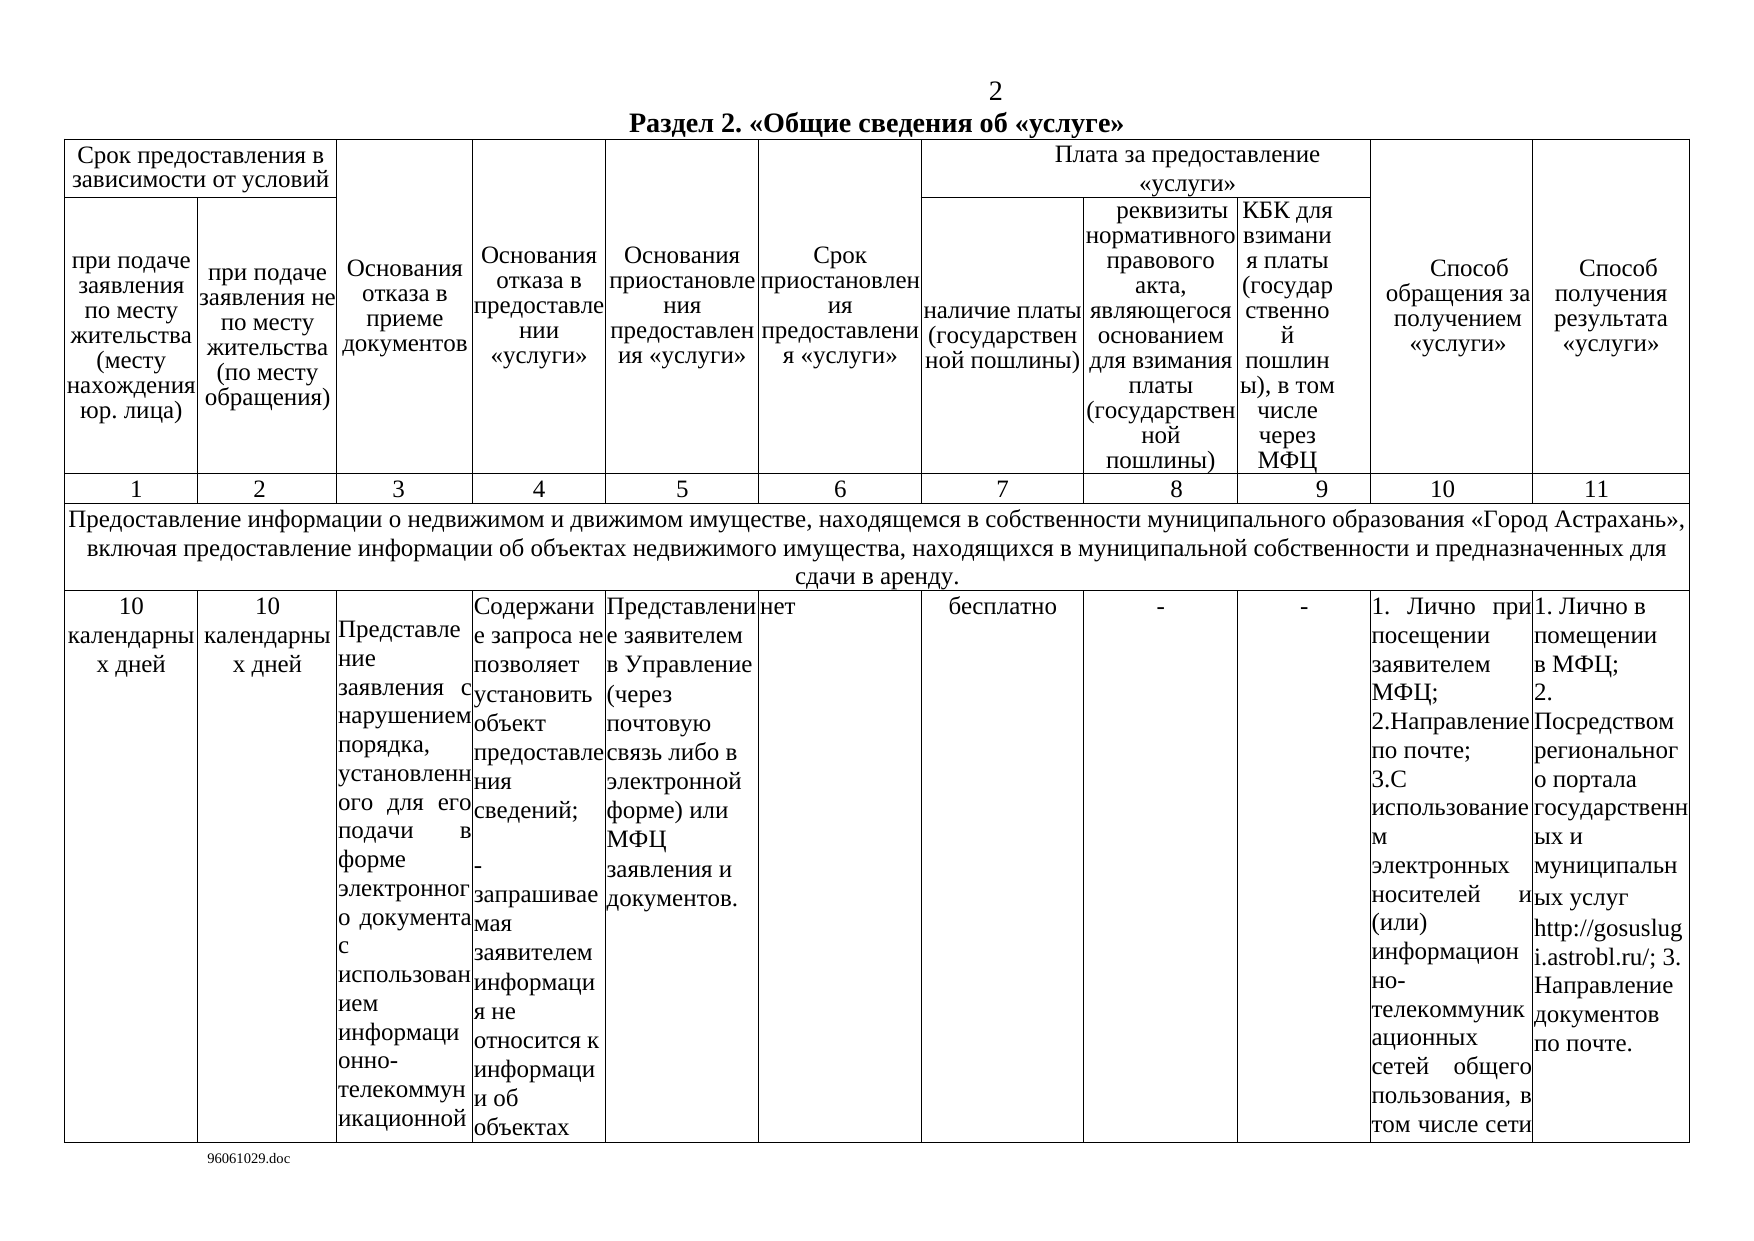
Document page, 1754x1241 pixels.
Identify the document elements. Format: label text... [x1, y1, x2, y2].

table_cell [337, 591, 472, 1142]
table_cell 10 календарных дней [198, 591, 336, 1142]
table_header Плата за предоставление «услуги» [922, 140, 1370, 197]
table_header Способ получения результата «услуги» [1533, 140, 1689, 473]
table_cell нет [759, 591, 921, 1142]
table_cell 6 [759, 474, 921, 503]
table_cell 4 [473, 474, 605, 503]
table_cell 1 [65, 474, 197, 503]
table_cell - [1084, 591, 1237, 1142]
table_cell 5 [606, 474, 758, 503]
table_header Срок предоставления в зависимости от условий [65, 140, 336, 197]
table_cell бесплатно [922, 591, 1083, 1142]
table_cell при подаче заявления по месту жительства (месту нахождения юр. лица) [65, 198, 197, 473]
table_cell 8 [1084, 474, 1237, 503]
table_header Основания отказа в предоставлении «услуги» [473, 140, 605, 473]
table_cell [606, 591, 758, 1142]
table_cell Предоставление информации о недвижимом и движимом имуществе, находящемся в собственности муниципального образования «Город Астрахань», включая предоставление информации об объектах недвижимого имущества, находящихся в муниципальной собственности и предназначенных для сдачи в аренду. [65, 504, 1689, 590]
text Раздел 2. «Общие сведения об «услуге» [118, 106, 1636, 138]
table_cell реквизиты нормативного правового акта, являющегося основанием для взимания платы (государственной пошлины) [1084, 198, 1237, 473]
table_cell 10 [1371, 474, 1532, 503]
table_header Срок приостановления предоставления «услуги» [759, 140, 921, 473]
table_cell при подаче заявления не по месту жительства (по месту обращения) [198, 198, 336, 473]
table_header Основания приостановления предоставления «услуги» [606, 140, 758, 473]
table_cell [1533, 591, 1689, 1142]
table_cell 10 календарных дней [65, 591, 197, 1142]
table_header Основания отказа в приеме документов [337, 140, 472, 473]
table_cell 11 [1533, 474, 1689, 503]
table_header Способ обращения за получением «услуги» [1371, 140, 1532, 473]
table_cell КБК для взимания платы (государственной пошлины), в том числе через МФЦ [1238, 198, 1370, 473]
table_cell - [1238, 591, 1370, 1142]
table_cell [1371, 591, 1532, 1142]
table_cell 7 [922, 474, 1083, 503]
table_cell 2 [198, 474, 336, 503]
table_cell наличие платы (государственной пошлины) [922, 198, 1083, 473]
table_cell 3 [337, 474, 472, 503]
table_cell 9 [1238, 474, 1370, 503]
